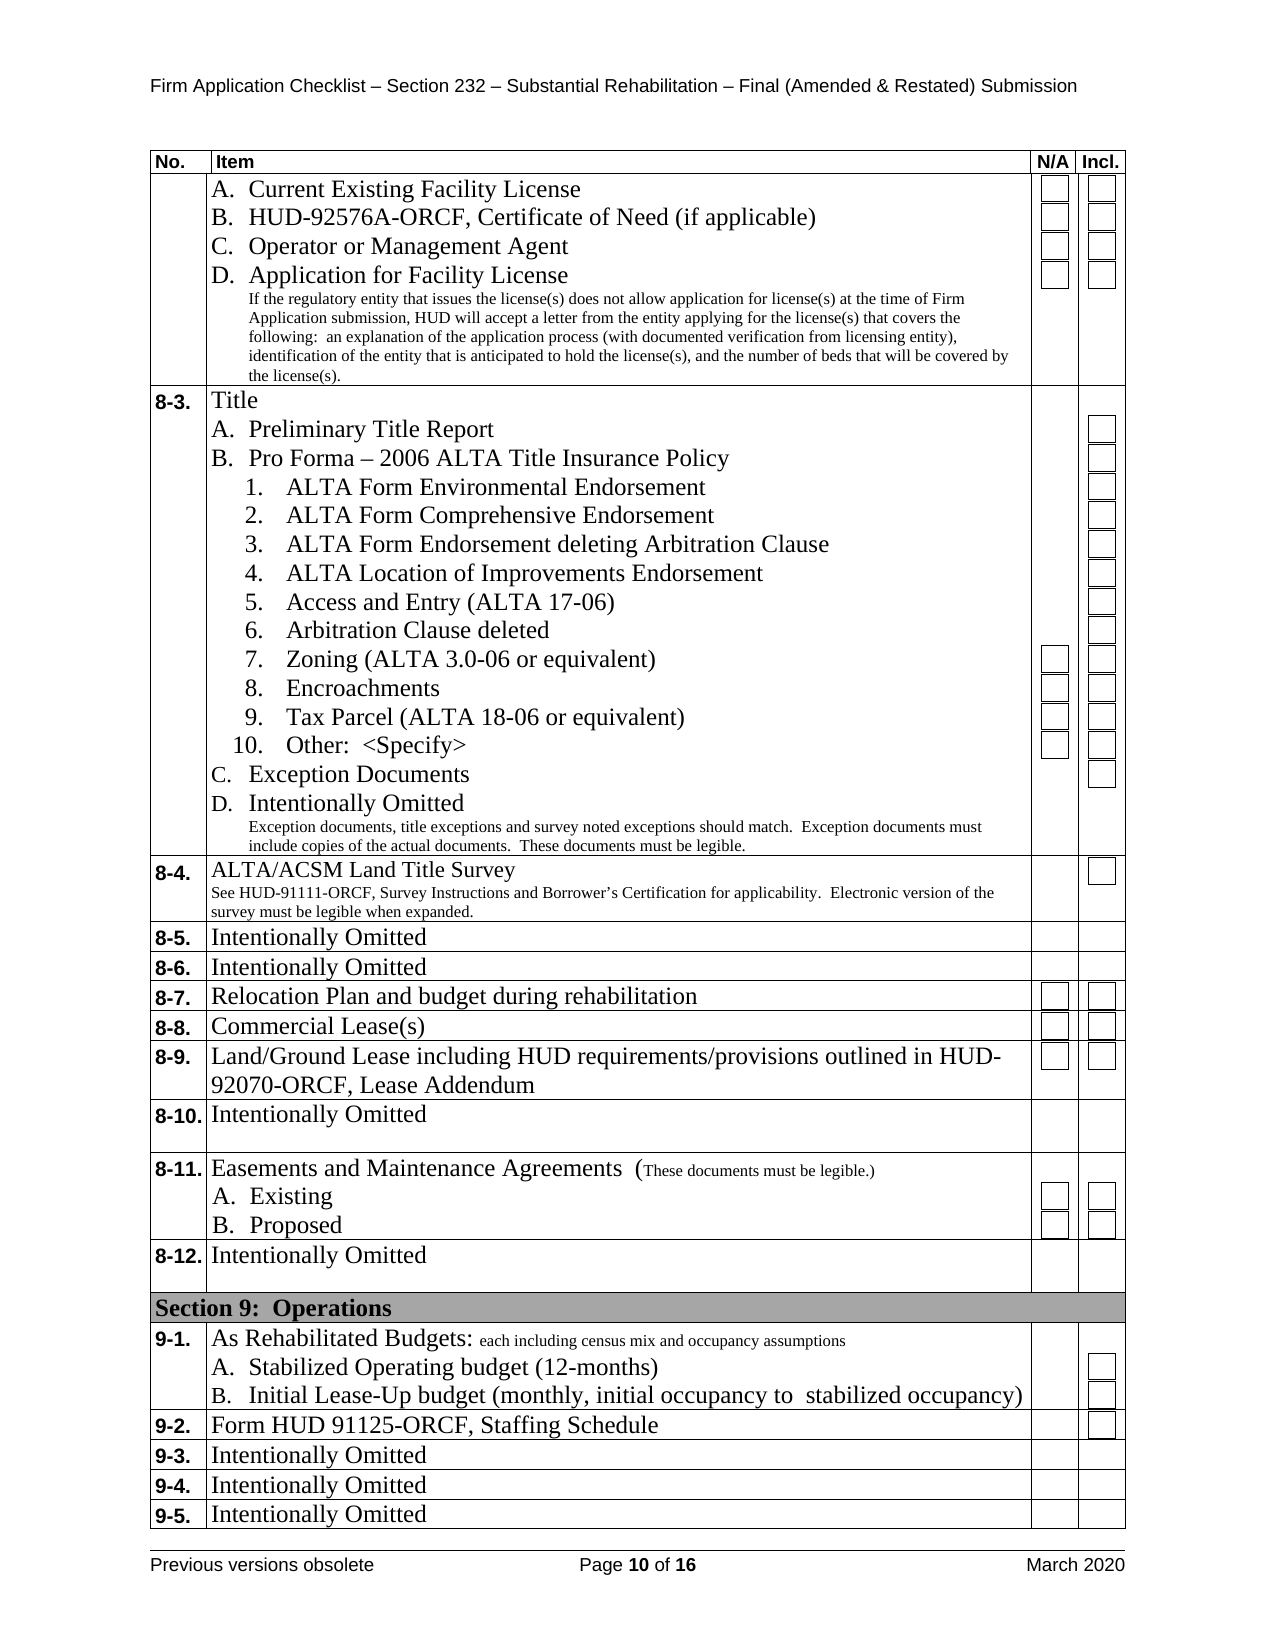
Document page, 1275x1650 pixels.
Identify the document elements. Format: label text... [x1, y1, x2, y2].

table_cell Intentionally Omitted [207, 922, 1031, 951]
table_cell [1079, 1100, 1125, 1152]
table_cell Intentionally Omitted [207, 1240, 1031, 1292]
table_cell [1079, 174, 1125, 384]
table_cell Land/Ground Lease including HUD requirements/provisions outlined in HUD-92070-ORCF, Lease Addendum [207, 1041, 1031, 1098]
table_cell [151, 1153, 206, 1239]
table_header No. [151, 151, 211, 173]
table_cell Intentionally Omitted [207, 1100, 1031, 1152]
table_cell Intentionally Omitted [207, 1470, 1031, 1498]
table_cell [151, 1440, 206, 1469]
table_cell [1079, 856, 1125, 921]
table_cell [1079, 922, 1125, 951]
table_cell [1032, 922, 1078, 951]
table_cell [1032, 1500, 1078, 1528]
table_cell Form HUD 91125-ORCF, Staffing Schedule [207, 1410, 1031, 1439]
table_cell [151, 174, 206, 384]
table_cell [1079, 1470, 1125, 1498]
table_cell [1079, 1500, 1125, 1528]
table_cell [151, 952, 206, 980]
table_cell [1032, 386, 1078, 855]
table_cell [151, 922, 206, 951]
table_cell [1032, 1011, 1078, 1040]
table_cell Intentionally Omitted [207, 952, 1031, 980]
table_cell [1079, 1323, 1125, 1409]
table_cell [151, 1011, 206, 1040]
table_cell Title Preliminary Title Report Pro Forma – 2006 ALTA Title Insurance Policy ALTA Form Environmental Endorsement ALTA Form Comprehensive Endorsement ALTA Form Endorsement deleting Arbitration Clause ALTA Location of Improvements Endorsement Access and Entry (ALTA 17-06) Arbitration Clause deleted Zoning (ALTA 3.0-06 or equivalent) Encroachments Tax Parcel (ALTA 18-06 or equivalent) Other: <Specify> Exception Documents Intentionally Omitted Exception documents, title exceptions and survey noted exceptions should match. Exception documents must include copies of the actual documents. These documents must be legible. [207, 386, 1031, 855]
table_cell ALTA/ACSM Land Title Survey See HUD-91111-ORCF, Survey Instructions and Borrower’s Certification for applicability. Electronic version of the survey must be legible when expanded. [207, 856, 1031, 921]
table_cell [1032, 1323, 1078, 1409]
table_cell [1079, 1041, 1125, 1098]
table_cell Intentionally Omitted [207, 1440, 1031, 1469]
table_cell [151, 1470, 206, 1498]
table_header Item [212, 151, 1030, 173]
table_cell [1032, 1470, 1078, 1498]
table_cell [1032, 981, 1078, 1010]
table_cell Commercial Lease(s) [207, 1011, 1031, 1040]
table_cell [151, 1323, 206, 1409]
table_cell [207, 174, 1031, 384]
table_cell [1032, 1100, 1078, 1152]
table_header N/A [1031, 151, 1075, 173]
table_cell [1032, 1240, 1078, 1292]
table_cell [1079, 952, 1125, 980]
table_cell [1079, 1011, 1125, 1040]
table_cell [151, 1240, 206, 1292]
table_cell [1032, 1041, 1078, 1098]
table_cell [1079, 386, 1125, 855]
table_cell [151, 1410, 206, 1439]
table_cell [151, 1100, 206, 1152]
table_cell Intentionally Omitted [207, 1500, 1031, 1528]
table_header Incl. [1076, 151, 1125, 173]
table_cell [1079, 981, 1125, 1010]
table_cell [1032, 1153, 1078, 1239]
table_cell [1032, 952, 1078, 980]
table_cell Section 9: Operations [151, 1293, 1125, 1322]
table_cell [151, 386, 206, 855]
table_cell [1032, 1440, 1078, 1469]
table_cell Relocation Plan and budget during rehabilitation [207, 981, 1031, 1010]
table_cell [1032, 174, 1078, 384]
table_cell [151, 981, 206, 1010]
table_cell [1079, 1240, 1125, 1292]
table_cell [1079, 1410, 1125, 1439]
table_cell [1079, 1153, 1125, 1239]
table_cell [151, 1500, 206, 1528]
table_cell [151, 1041, 206, 1098]
table_cell As Rehabilitated Budgets: each including census mix and occupancy assumptions Stabilized Operating budget (12-months) Initial Lease-Up budget (monthly, initial occupancy to stabilized occupancy) [207, 1323, 1031, 1409]
table_cell [1079, 1440, 1125, 1469]
table_cell [1032, 1410, 1078, 1439]
table_cell Easements and Maintenance Agreements (These documents must be legible.) Existing Proposed [207, 1153, 1031, 1239]
table_cell [1032, 856, 1078, 921]
table_cell [151, 856, 206, 921]
